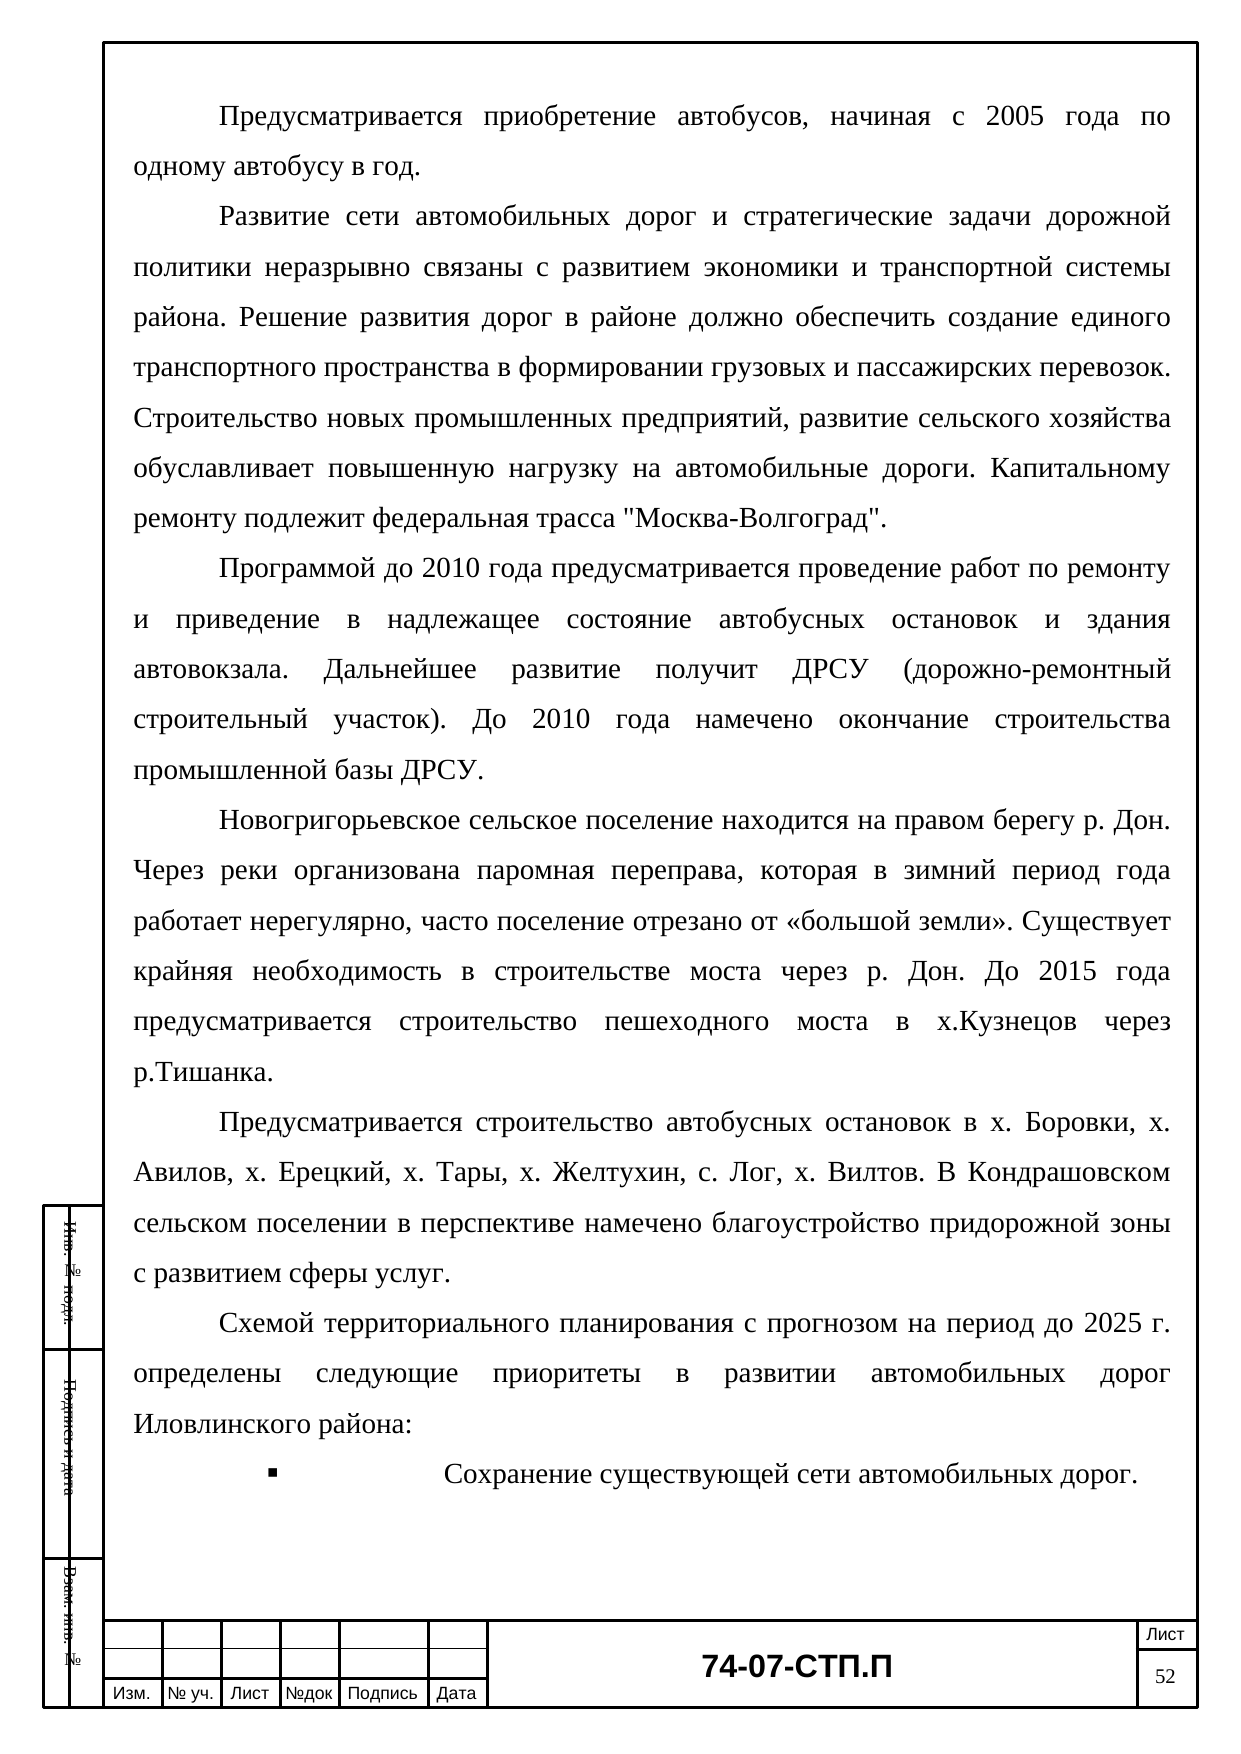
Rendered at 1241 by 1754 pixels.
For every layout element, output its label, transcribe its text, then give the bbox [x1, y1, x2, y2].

list Сохранение существующей сети автомобильных дорог. [207, 1456, 1172, 1490]
text Новогригорьевское сельское поселение находится на правом берегу р. Дон. Через реки организована паромная переправа, которая в зимний период года работает нерегулярно, часто поселение отрезано от «большой земли». Существует крайняя необходимость в строительстве моста через р. Дон. До 2015 года предусматривается строительство пешеходного моста в х.Кузнецов через р.Тишанка. [133, 802, 1172, 1087]
text Предусматривается приобретение автобусов, начиная с 2005 года по одному автобусу в год. [133, 98, 1172, 182]
text Развитие сети автомобильных дорог и стратегические задачи дорожной политики неразрывно связаны с развитием экономики и транспортной системы района. Решение развития дорог в районе должно обеспечить создание единого транспортного пространства в формировании грузовых и пассажирских перевозок. Строительство новых промышленных предприятий, развитие сельского хозяйства обуславливает повышенную нагрузку на автомобильные дороги. Капитальному ремонту подлежит федеральная трасса "Москва-Волгоград". [133, 198, 1172, 534]
text Программой до 2010 года предусматривается проведение работ по ремонту и приведение в надлежащее состояние автобусных остановок и здания автовокзала. Дальнейшее развитие получит ДРСУ (дорожно-ремонтный строительный участок). До 2010 года намечено окончание строительства промышленной базы ДРСУ. [133, 551, 1172, 785]
text Схемой территориального планирования с прогнозом на период до . определены следующие приоритеты в развитии автомобильных дорог Иловлинского района: [133, 1305, 1172, 1439]
text Предусматривается строительство автобусных остановок в х. Боровки, х. Авилов, х. Ерецкий, х. Тары, х. Желтухин, с. Лог, х. Вилтов. В Кондрашовском сельском поселении в перспективе намечено благоустройство придорожной зоны с развитием сферы услуг. [133, 1104, 1172, 1288]
